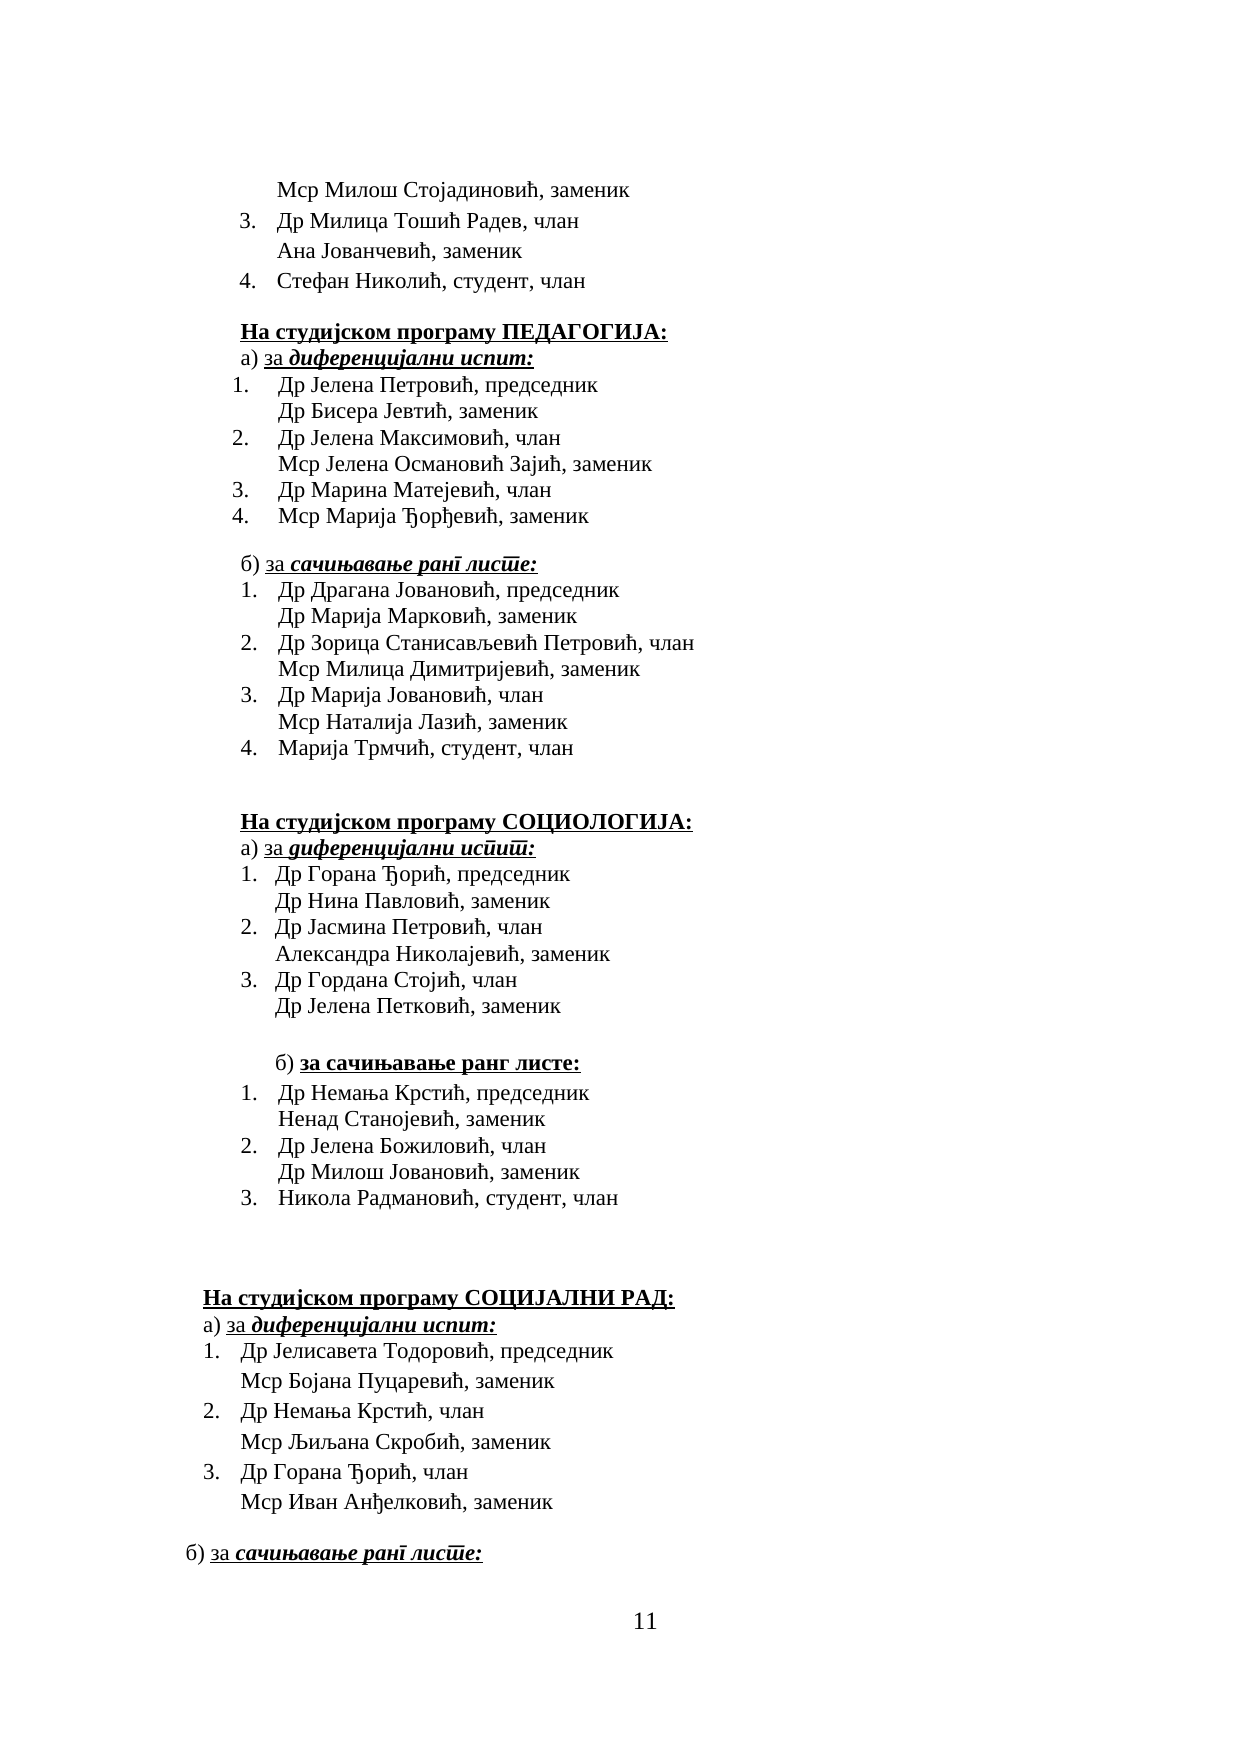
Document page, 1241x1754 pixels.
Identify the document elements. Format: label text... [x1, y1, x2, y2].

list Др Марина Матејевић, члан [240, 476, 1125, 503]
text а) за диференцијални испит: [222, 344, 1125, 371]
list Др Драгана Јовановић, председник [240, 576, 1125, 602]
list Др Марија Јовановић, члан [240, 682, 1125, 708]
text б) за сачињавање ранг листе: [185, 1539, 1125, 1566]
list Др Јелена Максимовић, члан [240, 423, 1125, 450]
list Др Марија Марковић, заменик [278, 602, 1125, 629]
list Мср Наталија Лазић, заменик [278, 708, 1125, 734]
text б) за сачињавање ранг листе: [165, 550, 1125, 576]
list Др Јелена Божиловић, члан Др Милош Јовановић, заменик [240, 1132, 1125, 1184]
list Марија Трмчић, студент, члан [240, 734, 1125, 761]
list Никола Радмановић, студент, члан [240, 1184, 1125, 1211]
list а) за диференцијални испит: 1. Др Горана Ђорић, председник Др Нина Павловић, заменик 2. Др Јасмина Петровић, члан Александра Николајевић, заменик 3. Др Гордана Стојић, члан Др Јелена Петковић, заменик [240, 834, 1125, 1019]
list Ана Јованчевић, заменик [277, 237, 1125, 263]
list Мср Љиљана Скробић, заменик [240, 1428, 1125, 1454]
list Др Немања Крстић, члан [203, 1397, 1125, 1424]
list Мср Иван Анђелковић, заменик [240, 1488, 1125, 1514]
list Др Горана Ђорић, члан [203, 1458, 1125, 1484]
list Др Зорица Станисављевић Петровић, члан [240, 629, 1125, 655]
text а) за диференцијални испит: [203, 1311, 1125, 1337]
list Мср Милица Димитријевић, заменик [278, 655, 1125, 682]
list Мср Милош Стојадиновић, заменик [277, 176, 1125, 203]
list Др Бисера Јевтић, заменик [278, 397, 1125, 423]
list Др Милица Тошић Радев, члан [239, 207, 1125, 233]
list Стефан Николић, студент, члан [239, 267, 1125, 293]
text На студијском програму ПЕДАГОГИЈА: [240, 318, 1125, 344]
list б) за сачињавање ранг листе: [240, 1019, 1125, 1075]
list Мср Јелена Османовић Зајић, заменик [278, 450, 1125, 476]
list Мср Марија Ђорђевић, заменик [240, 503, 1125, 529]
list Др Јелена Петровић, председник [240, 371, 1125, 397]
list Др Немања Крстић, председник Ненад Станојевић, заменик [240, 1079, 1125, 1132]
list Мср Бојана Пуцаревић, заменик [240, 1367, 1125, 1394]
text На студијском програму СОЦИЈАЛНИ РАД: [203, 1284, 1125, 1311]
list Др Јелисавета Тодоровић, председник [203, 1337, 1125, 1363]
text На студијском програму СОЦИОЛОГИЈА: [165, 808, 1125, 834]
